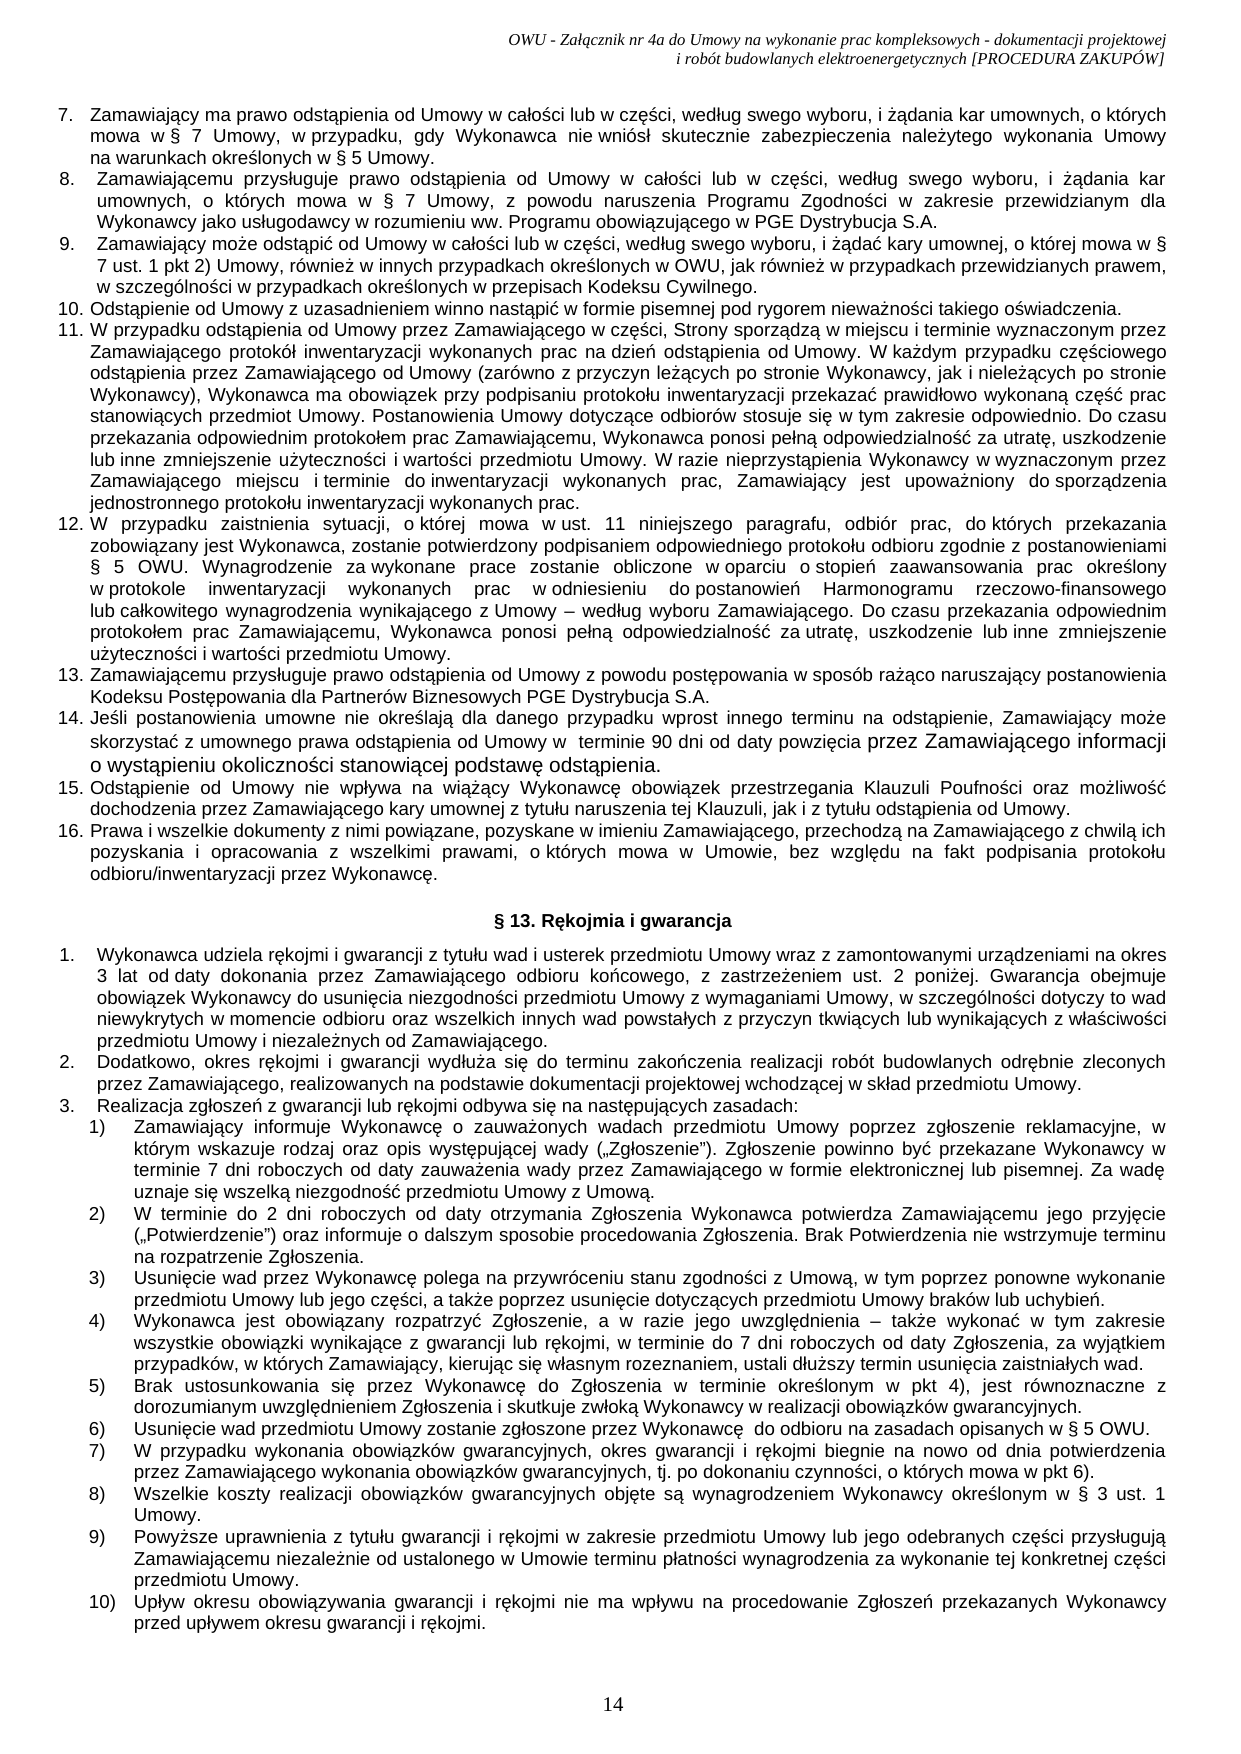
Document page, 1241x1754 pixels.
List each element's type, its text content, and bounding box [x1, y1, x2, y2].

list Zamawiającemu przysługuje prawo odstąpienia od Umowy w całości lub w części, według swego wyboru, i żądania kar umownych, o których mowa w § 7 Umowy, z powodu naruszenia Programu Zgodności w zakresie przewidzianym dla Wykonawcy jako usługodawcy w rozumieniu ww. Programu obowiązującego w PGE Dystrybucja S.A. [59, 168, 1167, 233]
list W przypadku wykonania obowiązków gwarancyjnych, okres gwarancji i rękojmi biegnie na nowo od dnia potwierdzenia przez Zamawiającego wykonania obowiązków gwarancyjnych, tj. po dokonaniu czynności, o których mowa w pkt 6). [89, 1439, 1167, 1483]
list Zamawiający ma prawo odstąpienia od Umowy w całości lub w części, według swego wyboru, i żądania kar umownych, o których mowa w § 7 Umowy, w przypadku, gdy Wykonawca nie wniósł skutecznie zabezpieczenia należytego wykonania Umowy na warunkach określonych w § 5 Umowy. [58, 103, 1167, 168]
list Dodatkowo, okres rękojmi i gwarancji wydłuża się do terminu zakończenia realizacji robót budowlanych odrębnie zleconych przez Zamawiającego, realizowanych na podstawie dokumentacji projektowej wchodzącej w skład przedmiotu Umowy. [59, 1051, 1167, 1094]
list W przypadku odstąpienia od Umowy przez Zamawiającego w części, Strony sporządzą w miejscu i terminie wyznaczonym przez Zamawiającego protokół inwentaryzacji wykonanych prac na dzień odstąpienia od Umowy. W każdym przypadku częściowego odstąpienia przez Zamawiającego od Umowy (zarówno z przyczyn leżących po stronie Wykonawcy, jak i nieleżących po stronie Wykonawcy), Wykonawca ma obowiązek przy podpisaniu protokołu inwentaryzacji przekazać prawidłowo wykonaną część prac stanowiących przedmiot Umowy. Postanowienia Umowy dotyczące odbiorów stosuje się w tym zakresie odpowiednio. Do czasu przekazania odpowiednim protokołem prac Zamawiającemu, Wykonawca ponosi pełną odpowiedzialność za utratę, uszkodzenie lub inne zmniejszenie użyteczności i wartości przedmiotu Umowy. W razie nieprzystąpienia Wykonawcy w wyznaczonym przez Zamawiającego miejscu i terminie do inwentaryzacji wykonanych prac, Zamawiający jest upoważniony do sporządzenia jednostronnego protokołu inwentaryzacji wykonanych prac. [58, 319, 1167, 513]
list Wykonawca jest obowiązany rozpatrzyć Zgłoszenie, a w razie jego uwzględnienia – także wykonać w tym zakresie wszystkie obowiązki wynikające z gwarancji lub rękojmi, w terminie do 7 dni roboczych od daty Zgłoszenia, za wyjątkiem przypadków, w których Zamawiający, kierując się własnym rozeznaniem, ustali dłuższy termin usunięcia zaistniałych wad. [89, 1310, 1167, 1375]
list Wykonawca udziela rękojmi i gwarancji z tytułu wad i usterek przedmiotu Umowy wraz z zamontowanymi urządzeniami na okres 3 lat od daty dokonania przez Zamawiającego odbioru końcowego, z zastrzeżeniem ust. 2 poniżej. Gwarancja obejmuje obowiązek Wykonawcy do usunięcia niezgodności przedmiotu Umowy z wymaganiami Umowy, w szczególności dotyczy to wad niewykrytych w momencie odbioru oraz wszelkich innych wad powstałych z przyczyn tkwiących lub wynikających z właściwości przedmiotu Umowy i niezależnych od Zamawiającego. [59, 943, 1167, 1051]
text § 13. Rękojmia i gwarancja [59, 909, 1167, 931]
list Realizacja zgłoszeń z gwarancji lub rękojmi odbywa się na następujących zasadach: [59, 1094, 1167, 1116]
list Zamawiający może odstąpić od Umowy w całości lub w części, według swego wyboru, i żądać kary umownej, o której mowa w § 7 ust. 1 pkt 2) Umowy, również w innych przypadkach określonych w OWU, jak również w przypadkach przewidzianych prawem, w szczególności w przypadkach określonych w przepisach Kodeksu Cywilnego. [59, 233, 1167, 297]
list Usunięcie wad przedmiotu Umowy zostanie zgłoszone przez Wykonawcę do odbioru na zasadach opisanych w § 5 OWU. [89, 1418, 1167, 1439]
list W terminie do 2 dni roboczych od daty otrzymania Zgłoszenia Wykonawca potwierdza Zamawiającemu jego przyjęcie („Potwierdzenie”) oraz informuje o dalszym sposobie procedowania Zgłoszenia. Brak Potwierdzenia nie wstrzymuje terminu na rozpatrzenie Zgłoszenia. [89, 1202, 1167, 1267]
list Zamawiającemu przysługuje prawo odstąpienia od Umowy z powodu postępowania w sposób rażąco naruszający postanowienia Kodeksu Postępowania dla Partnerów Biznesowych PGE Dystrybucja S.A. [58, 664, 1167, 707]
list Wszelkie koszty realizacji obowiązków gwarancyjnych objęte są wynagrodzeniem Wykonawcy określonym w § 3 ust. 1 Umowy. [89, 1483, 1167, 1526]
list Odstąpienie od Umowy z uzasadnieniem winno nastąpić w formie pisemnej pod rygorem nieważności takiego oświadczenia. [58, 297, 1167, 319]
list Prawa i wszelkie dokumenty z nimi powiązane, pozyskane w imieniu Zamawiającego, przechodzą na Zamawiającego z chwilą ich pozyskania i opracowania z wszelkimi prawami, o których mowa w Umowie, bez względu na fakt podpisania protokołu odbioru/inwentaryzacji przez Wykonawcę. [58, 820, 1167, 884]
list Jeśli postanowienia umowne nie określają dla danego przypadku wprost innego terminu na odstąpienie, Zamawiający może skorzystać z umownego prawa odstąpienia od Umowy w terminie 90 dni od daty powzięcia przez Zamawiającego informacji o wystąpieniu okoliczności stanowiącej podstawę odstąpienia. [58, 707, 1167, 777]
list Odstąpienie od Umowy nie wpływa na wiążący Wykonawcę obowiązek przestrzegania Klauzuli Poufności oraz możliwość dochodzenia przez Zamawiającego kary umownej z tytułu naruszenia tej Klauzuli, jak i z tytułu odstąpienia od Umowy. [58, 777, 1167, 820]
list Upływ okresu obowiązywania gwarancji i rękojmi nie ma wpływu na procedowanie Zgłoszeń przekazanych Wykonawcy przed upływem okresu gwarancji i rękojmi. [89, 1590, 1167, 1633]
list Usunięcie wad przez Wykonawcę polega na przywróceniu stanu zgodności z Umową, w tym poprzez ponowne wykonanie przedmiotu Umowy lub jego części, a także poprzez usunięcie dotyczących przedmiotu Umowy braków lub uchybień. [89, 1267, 1167, 1310]
list Powyższe uprawnienia z tytułu gwarancji i rękojmi w zakresie przedmiotu Umowy lub jego odebranych części przysługują Zamawiającemu niezależnie od ustalonego w Umowie terminu płatności wynagrodzenia za wykonanie tej konkretnej części przedmiotu Umowy. [89, 1526, 1167, 1590]
list W przypadku zaistnienia sytuacji, o której mowa w ust. 11 niniejszego paragrafu, odbiór prac, do których przekazania zobowiązany jest Wykonawca, zostanie potwierdzony podpisaniem odpowiedniego protokołu odbioru zgodnie z postanowieniami § 5 OWU. Wynagrodzenie za wykonane prace zostanie obliczone w oparciu o stopień zaawansowania prac określony w protokole inwentaryzacji wykonanych prac w odniesieniu do postanowień Harmonogramu rzeczowo-finansowego lub całkowitego wynagrodzenia wynikającego z Umowy – według wyboru Zamawiającego. Do czasu przekazania odpowiednim protokołem prac Zamawiającemu, Wykonawca ponosi pełną odpowiedzialność za utratę, uszkodzenie lub inne zmniejszenie użyteczności i wartości przedmiotu Umowy. [58, 513, 1167, 664]
list Brak ustosunkowania się przez Wykonawcę do Zgłoszenia w terminie określonym w pkt 4), jest równoznaczne z dorozumianym uwzględnieniem Zgłoszenia i skutkuje zwłoką Wykonawcy w realizacji obowiązków gwarancyjnych. [89, 1375, 1167, 1418]
list Zamawiający informuje Wykonawcę o zauważonych wadach przedmiotu Umowy poprzez zgłoszenie reklamacyjne, w którym wskazuje rodzaj oraz opis występującej wady („Zgłoszenie”). Zgłoszenie powinno być przekazane Wykonawcy w terminie 7 dni roboczych od daty zauważenia wady przez Zamawiającego w formie elektronicznej lub pisemnej. Za wadę uznaje się wszelką niezgodność przedmiotu Umowy z Umową. [89, 1116, 1167, 1202]
